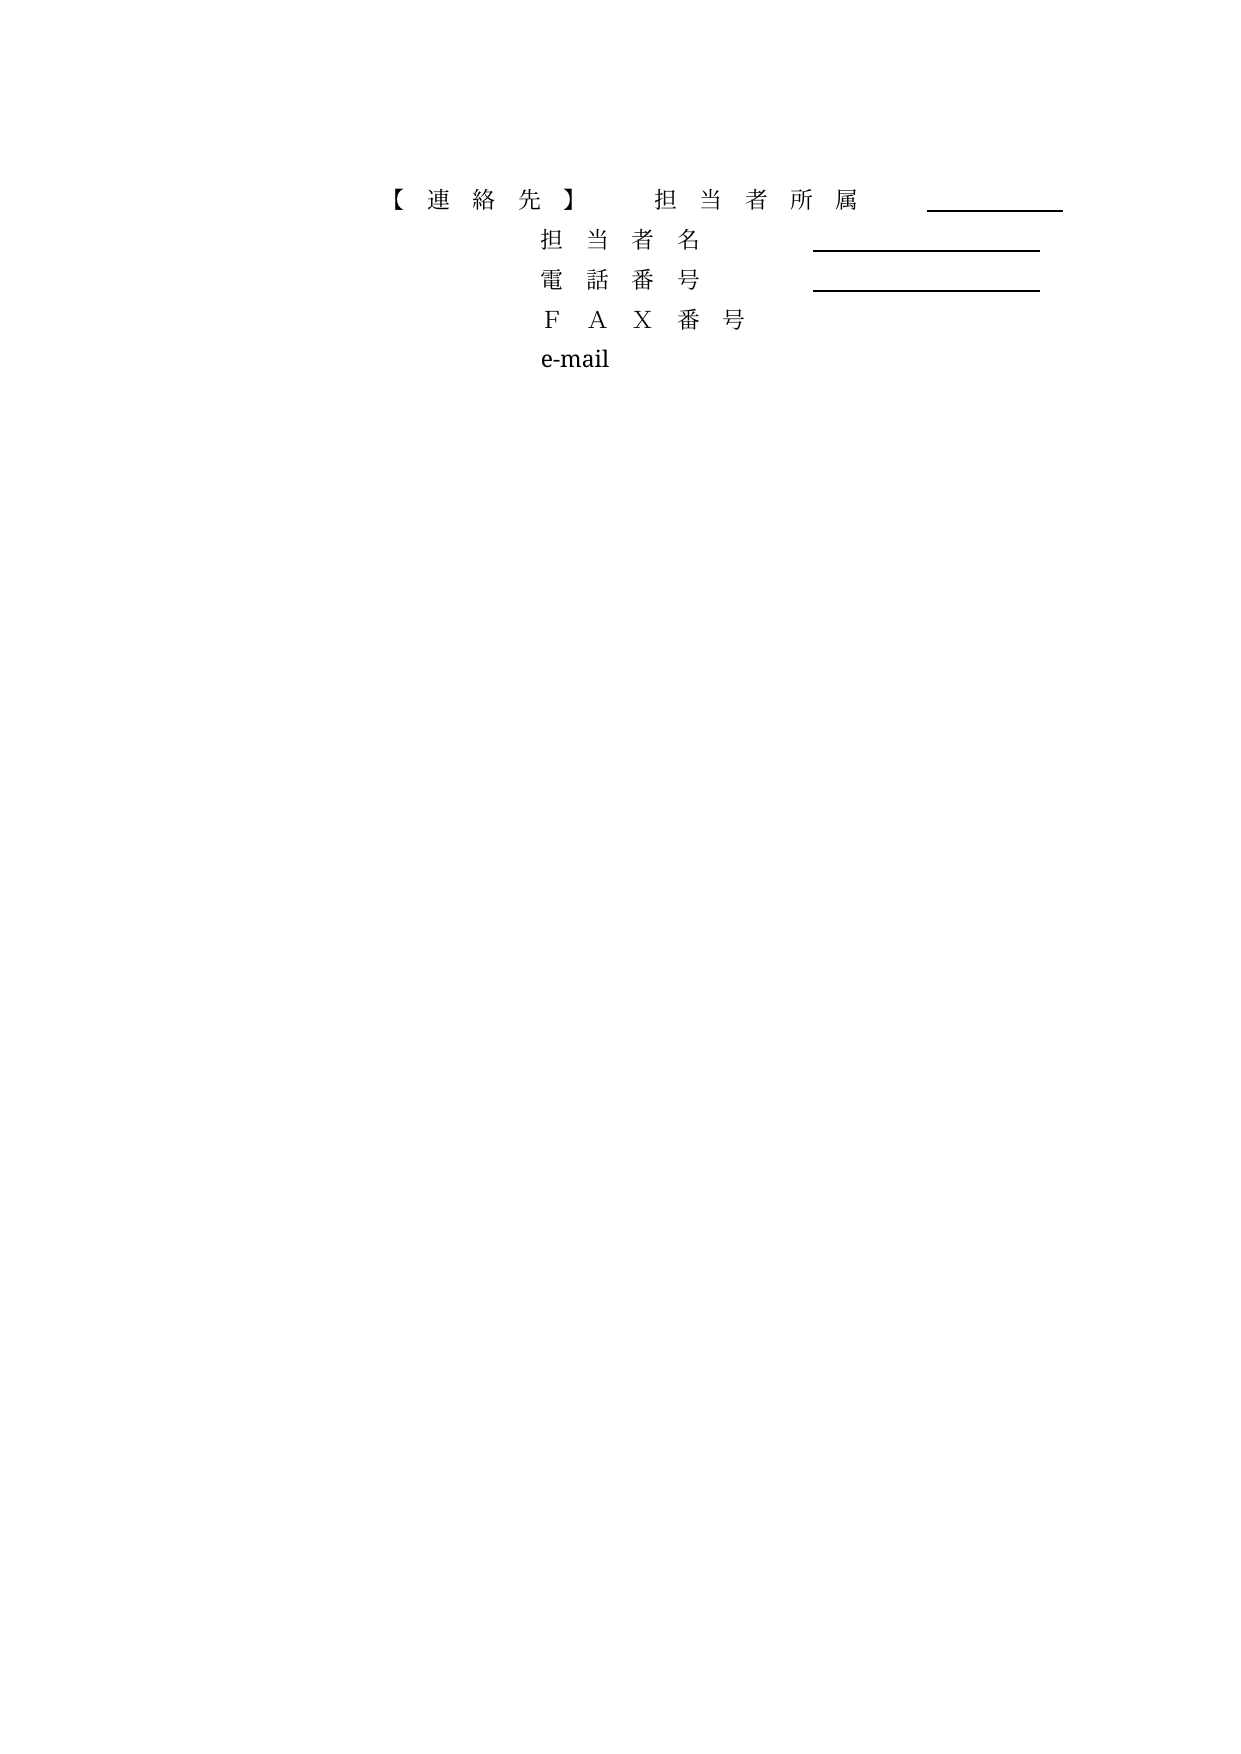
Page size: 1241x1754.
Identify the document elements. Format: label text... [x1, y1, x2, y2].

text ＦＡＸ番号 [177, 298, 1037, 338]
text e-mail [177, 338, 1037, 378]
text 担当者名 [177, 219, 1063, 258]
text 【連絡先】 担当者所属 [177, 179, 1063, 219]
text 電話番号 [177, 258, 1063, 298]
